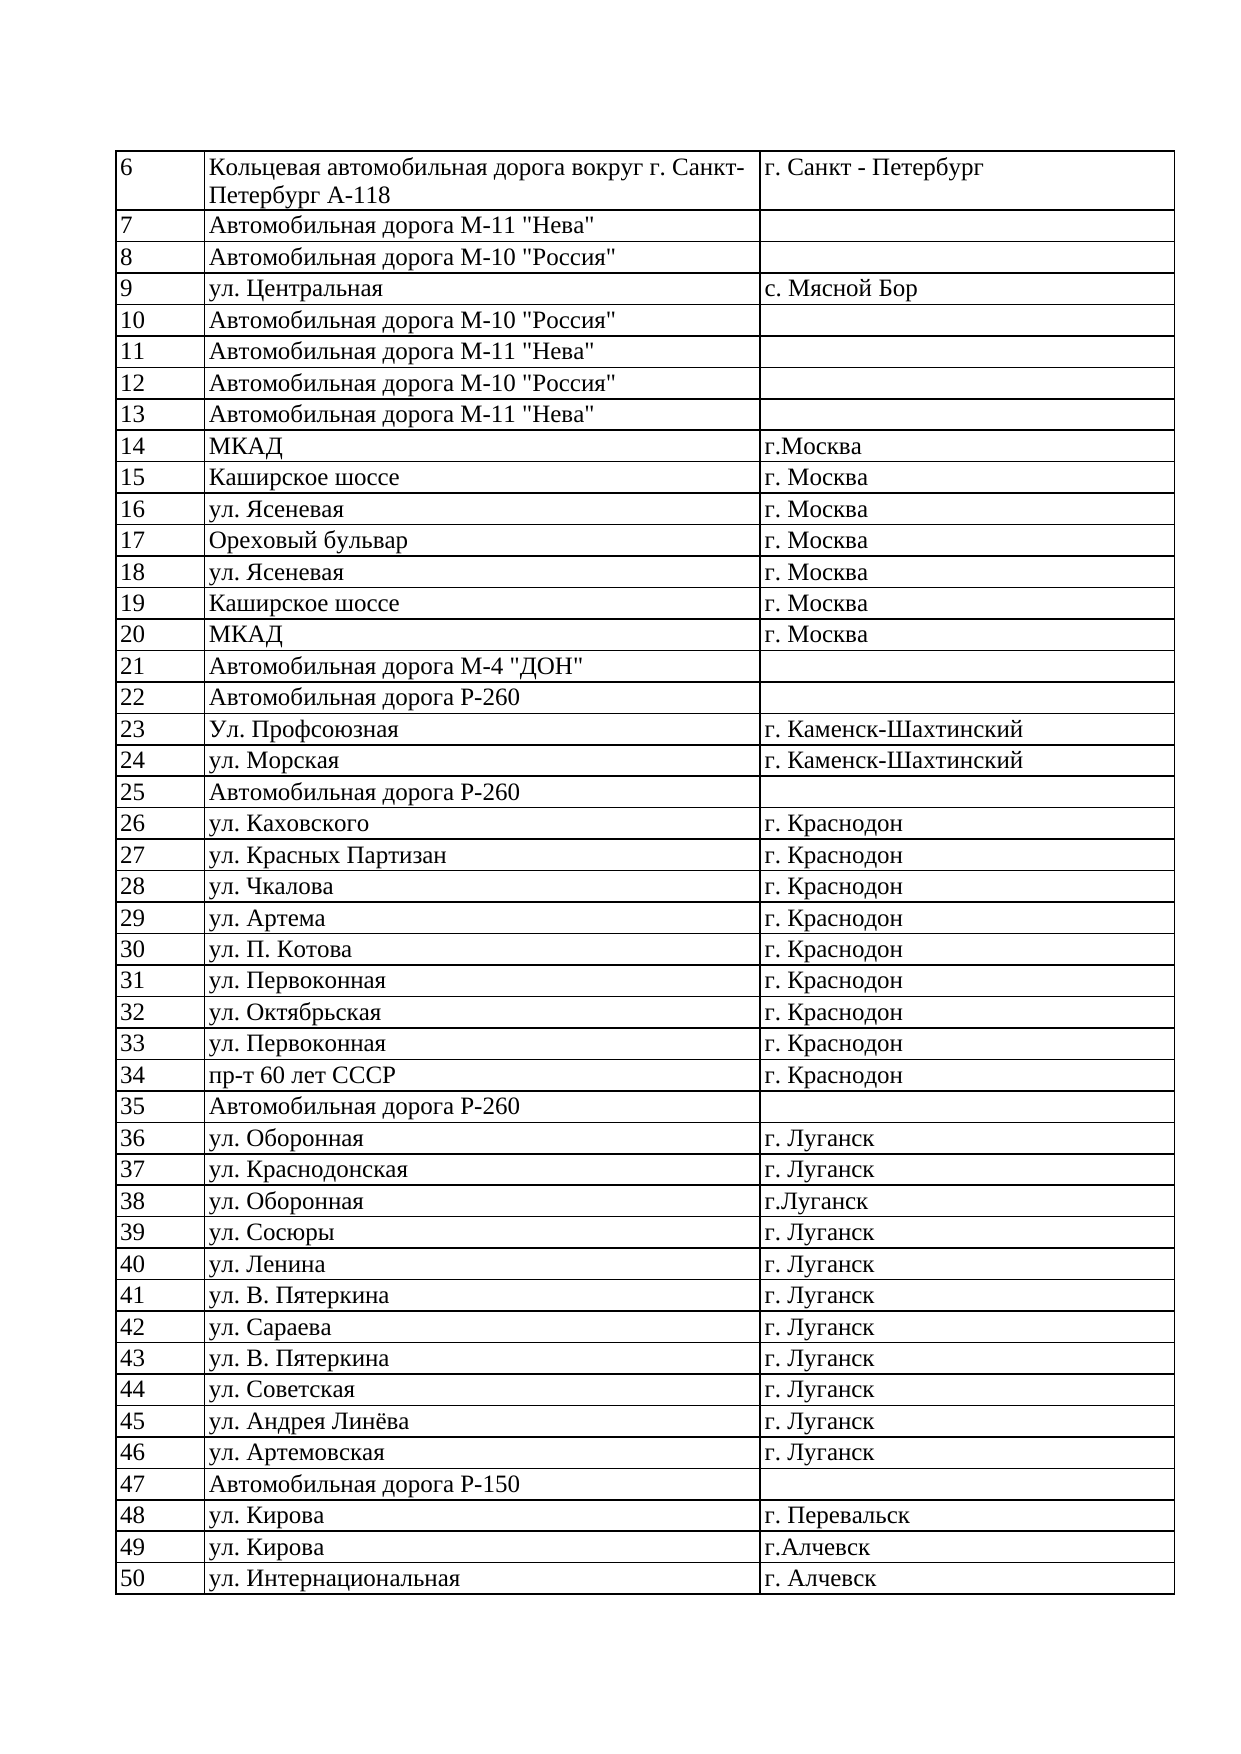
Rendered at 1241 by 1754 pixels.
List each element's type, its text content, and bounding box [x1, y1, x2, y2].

table_cell Автомобильная дорога Р-150 [205, 1469, 759, 1499]
table_cell 45 [117, 1406, 204, 1436]
table_cell ул. Советская [205, 1375, 759, 1404]
table_cell 23 [117, 714, 204, 744]
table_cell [761, 152, 1174, 209]
table_cell ул. Ясеневая [205, 557, 759, 587]
table_cell ул. Артема [205, 903, 759, 933]
table_cell 19 [117, 588, 204, 618]
table_cell [761, 651, 1174, 681]
table_cell г. Краснодон [761, 966, 1174, 996]
table_cell 20 [117, 620, 204, 649]
table_cell г. Луганск [761, 1123, 1174, 1153]
table_cell 13 [117, 400, 204, 429]
table_cell [761, 683, 1174, 712]
table_cell Автомобильная дорога Р-260 [205, 777, 759, 807]
table_cell 30 [117, 934, 204, 964]
table_cell ул. Кирова [205, 1532, 759, 1562]
table_cell 15 [117, 462, 204, 492]
table_cell Автомобильная дорога М-10 "Россия" [205, 305, 759, 335]
table_cell ул. Морская [205, 746, 759, 775]
table_cell г. Москва [761, 588, 1174, 618]
table_cell г. Луганск [761, 1406, 1174, 1436]
table_cell г. Луганск [761, 1312, 1174, 1342]
table_cell 10 [117, 305, 204, 335]
table_cell г. Краснодон [761, 903, 1174, 933]
table_cell 50 [117, 1563, 204, 1593]
table_cell г. Краснодон [761, 1060, 1174, 1090]
table_cell г.Москва [761, 431, 1174, 461]
table_cell г. Луганск [761, 1375, 1174, 1404]
table_cell 38 [117, 1186, 204, 1216]
table_cell 44 [117, 1375, 204, 1404]
table_cell [761, 368, 1174, 398]
table_cell ул. В. Пятеркина [205, 1280, 759, 1310]
table_cell г. Москва [761, 620, 1174, 649]
table_cell 24 [117, 746, 204, 775]
table_cell ул. Сосюры [205, 1217, 759, 1247]
table_cell 37 [117, 1155, 204, 1184]
table_cell 9 [117, 274, 204, 303]
table_cell 41 [117, 1280, 204, 1310]
table_cell Автомобильная дорога М-4 "ДОН" [205, 651, 759, 681]
table_cell 27 [117, 840, 204, 870]
table_cell ул. Сараева [205, 1312, 759, 1342]
table_cell ул. Ясеневая [205, 494, 759, 524]
table_cell ул. П. Котова [205, 934, 759, 964]
table_cell Автомобильная дорога Р-260 [205, 1092, 759, 1121]
table_cell г. Краснодон [761, 840, 1174, 870]
table_cell ул. Октябрьская [205, 997, 759, 1027]
table_cell 7 [117, 211, 204, 241]
table_cell г. Луганск [761, 1155, 1174, 1184]
table_cell г. Краснодон [761, 997, 1174, 1027]
table_cell ул. Первоконная [205, 1029, 759, 1058]
table_cell г. Москва [761, 557, 1174, 587]
table_cell ул. Краснодонская [205, 1155, 759, 1184]
table_cell Автомобильная дорога М-11 "Нева" [205, 400, 759, 429]
table_cell 21 [117, 651, 204, 681]
table_cell 14 [117, 431, 204, 461]
table_cell [761, 211, 1174, 241]
table_cell Автомобильная дорога М-10 "Россия" [205, 242, 759, 272]
table_cell ул. Оборонная [205, 1123, 759, 1153]
table_cell г. Луганск [761, 1438, 1174, 1467]
table_cell 26 [117, 808, 204, 838]
table_cell ул. Кирова [205, 1501, 759, 1530]
table_cell 46 [117, 1438, 204, 1467]
table_cell г. Краснодон [761, 1029, 1174, 1058]
table_cell г. Каменск-Шахтинский [761, 714, 1174, 744]
table_cell [761, 777, 1174, 807]
table_cell Каширское шоссе [205, 462, 759, 492]
table_cell г. Луганск [761, 1217, 1174, 1247]
table_cell 48 [117, 1501, 204, 1530]
table_cell г. Краснодон [761, 808, 1174, 838]
table_cell Ореховый бульвар [205, 525, 759, 555]
table_cell [761, 337, 1174, 366]
table_cell 43 [117, 1343, 204, 1373]
table_cell 17 [117, 525, 204, 555]
table_cell Каширское шоссе [205, 588, 759, 618]
table_cell 34 [117, 1060, 204, 1090]
table_cell 33 [117, 1029, 204, 1058]
table_cell МКАД [205, 620, 759, 649]
table_cell 16 [117, 494, 204, 524]
table_cell Автомобильная дорога М-10 "Россия" [205, 368, 759, 398]
table_cell [761, 1092, 1174, 1121]
table_cell 22 [117, 683, 204, 712]
table_cell ул. Каховского [205, 808, 759, 838]
table_cell 11 [117, 337, 204, 366]
table_cell ул. Интернациональная [205, 1563, 759, 1593]
table_cell ул. Артемовская [205, 1438, 759, 1467]
table_cell 6 [117, 152, 204, 209]
table_cell ул. Оборонная [205, 1186, 759, 1216]
table_cell г.Луганск [761, 1186, 1174, 1216]
table_cell 31 [117, 966, 204, 996]
table_cell г. Краснодон [761, 871, 1174, 901]
table_cell с. Мясной Бор [761, 274, 1174, 303]
table_cell 25 [117, 777, 204, 807]
table_cell ул. Первоконная [205, 966, 759, 996]
table_cell г. Москва [761, 462, 1174, 492]
table_cell Автомобильная дорога М-11 "Нева" [205, 211, 759, 241]
table_cell г. Луганск [761, 1280, 1174, 1310]
table_cell 47 [117, 1469, 204, 1499]
table_cell г. Луганск [761, 1249, 1174, 1279]
table_cell 28 [117, 871, 204, 901]
table_cell г. Москва [761, 525, 1174, 555]
table_cell 42 [117, 1312, 204, 1342]
table_cell МКАД [205, 431, 759, 461]
table_cell Автомобильная дорога Р-260 [205, 683, 759, 712]
table_cell г. Луганск [761, 1343, 1174, 1373]
table_cell ул. Ленина [205, 1249, 759, 1279]
table_cell 29 [117, 903, 204, 933]
table_cell г. Краснодон [761, 934, 1174, 964]
table_cell 32 [117, 997, 204, 1027]
table_cell 40 [117, 1249, 204, 1279]
table_cell Автомобильная дорога М-11 "Нева" [205, 337, 759, 366]
table_cell ул. Чкалова [205, 871, 759, 901]
table_cell 8 [117, 242, 204, 272]
table_cell ул. Центральная [205, 274, 759, 303]
table_cell г. Перевальск [761, 1501, 1174, 1530]
table_cell г. Каменск-Шахтинский [761, 746, 1174, 775]
table_cell ул. Красных Партизан [205, 840, 759, 870]
table_cell г.Алчевск [761, 1532, 1174, 1562]
table_cell [761, 305, 1174, 335]
table_cell г. Алчевск [761, 1563, 1174, 1593]
table_cell [761, 400, 1174, 429]
table_cell 35 [117, 1092, 204, 1121]
table_cell 18 [117, 557, 204, 587]
table_cell г. Москва [761, 494, 1174, 524]
table_cell пр-т 60 лет СССР [205, 1060, 759, 1090]
table_cell [761, 242, 1174, 272]
table_cell Ул. Профсоюзная [205, 714, 759, 744]
table_cell 12 [117, 368, 204, 398]
table_cell ул. В. Пятеркина [205, 1343, 759, 1373]
table_cell 36 [117, 1123, 204, 1153]
table_cell 49 [117, 1532, 204, 1562]
table_cell [761, 1469, 1174, 1499]
table_cell Кольцевая автомобильная дорога вокруг г. Санкт-Петербург А-118 [205, 152, 759, 209]
table_cell 39 [117, 1217, 204, 1247]
table_cell ул. Андрея Линёва [205, 1406, 759, 1436]
